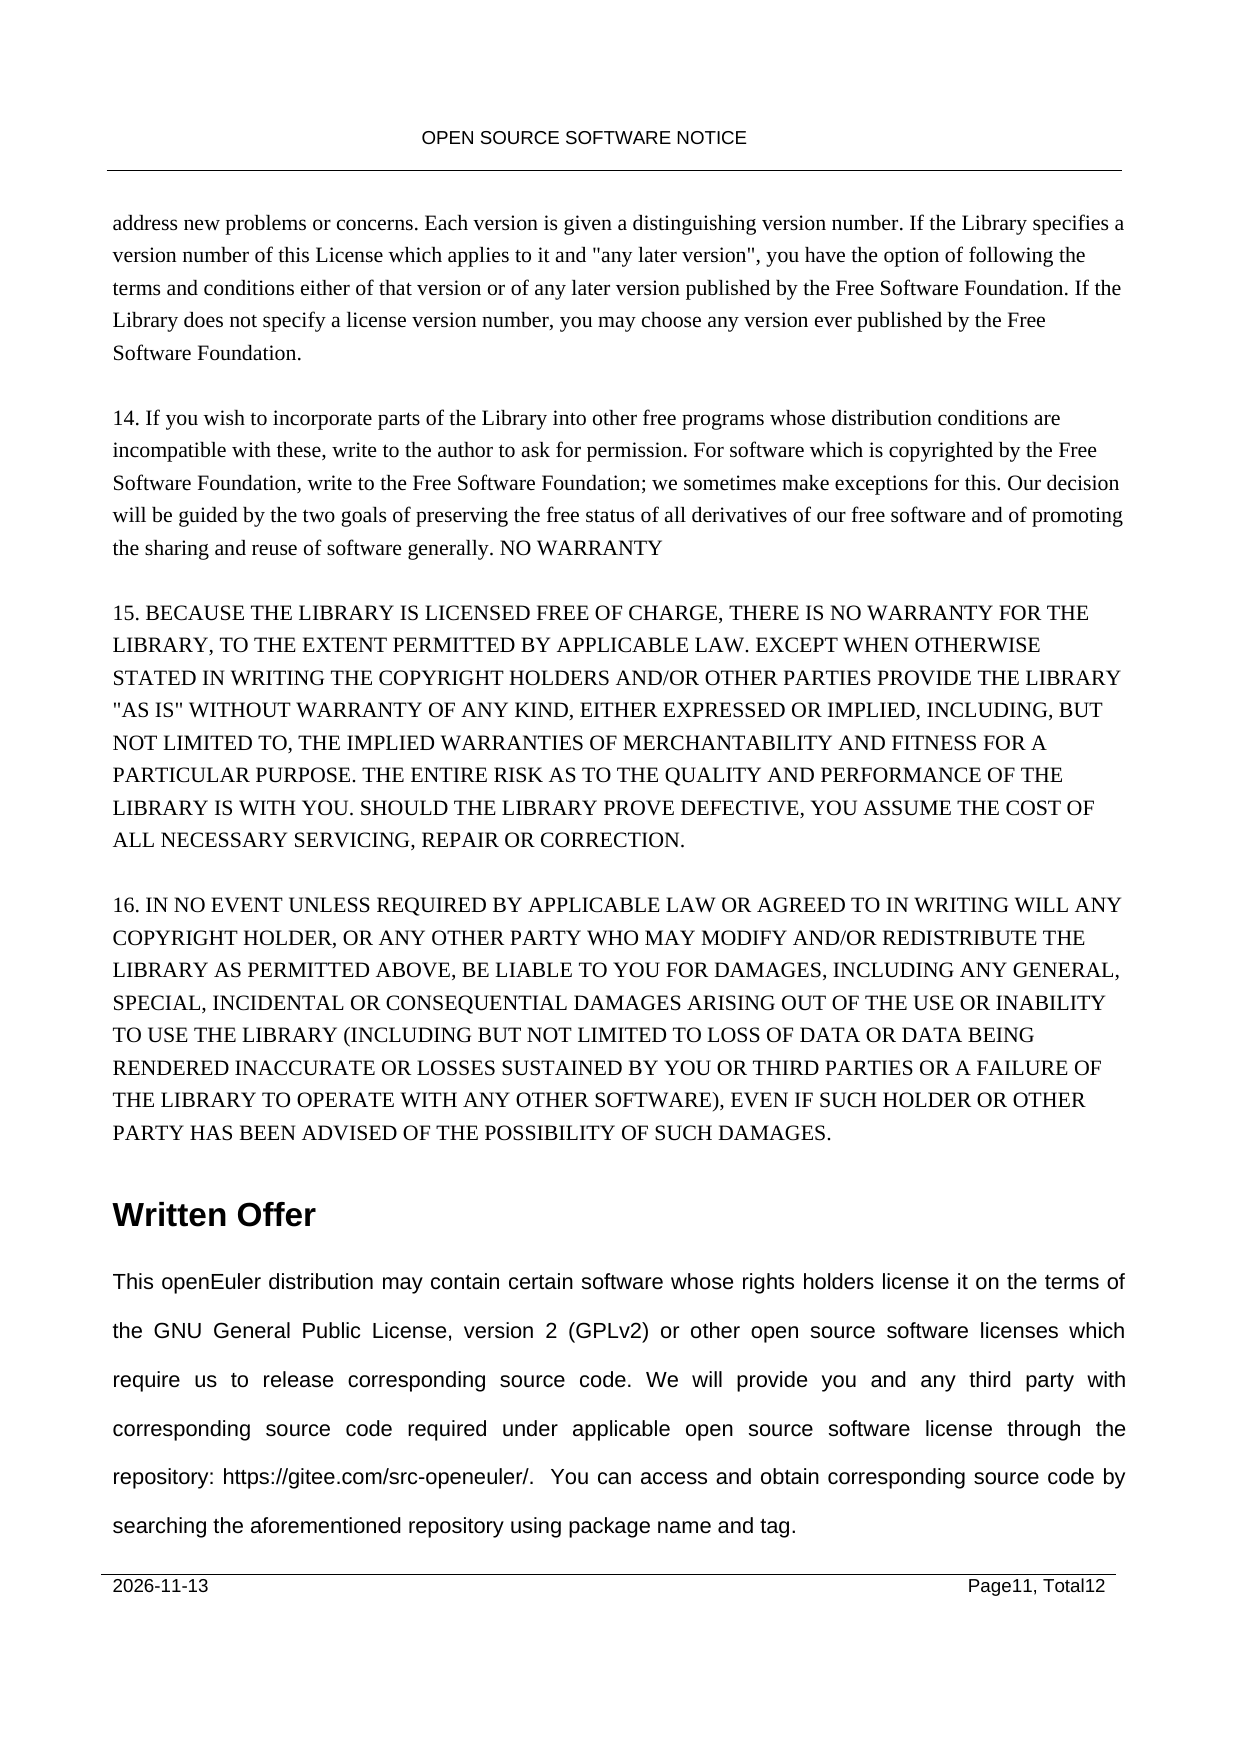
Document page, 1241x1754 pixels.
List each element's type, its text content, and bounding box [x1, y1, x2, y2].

text Written Offer [112, 1181, 1128, 1246]
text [112, 206, 1128, 1181]
text This openEuler distribution may contain certain software whose rights holders license it on the terms of the GNU General Public License, version 2 (GPLv2) or other open source software licenses which require us to release corresponding source code. We will provide you and any third party with corresponding source code required under applicable open source software license through the repository: https://gitee.com/src-openeuler/. You can access and obtain corresponding source code by searching the aforementioned repository using package name and tag. [112, 1266, 1128, 1542]
